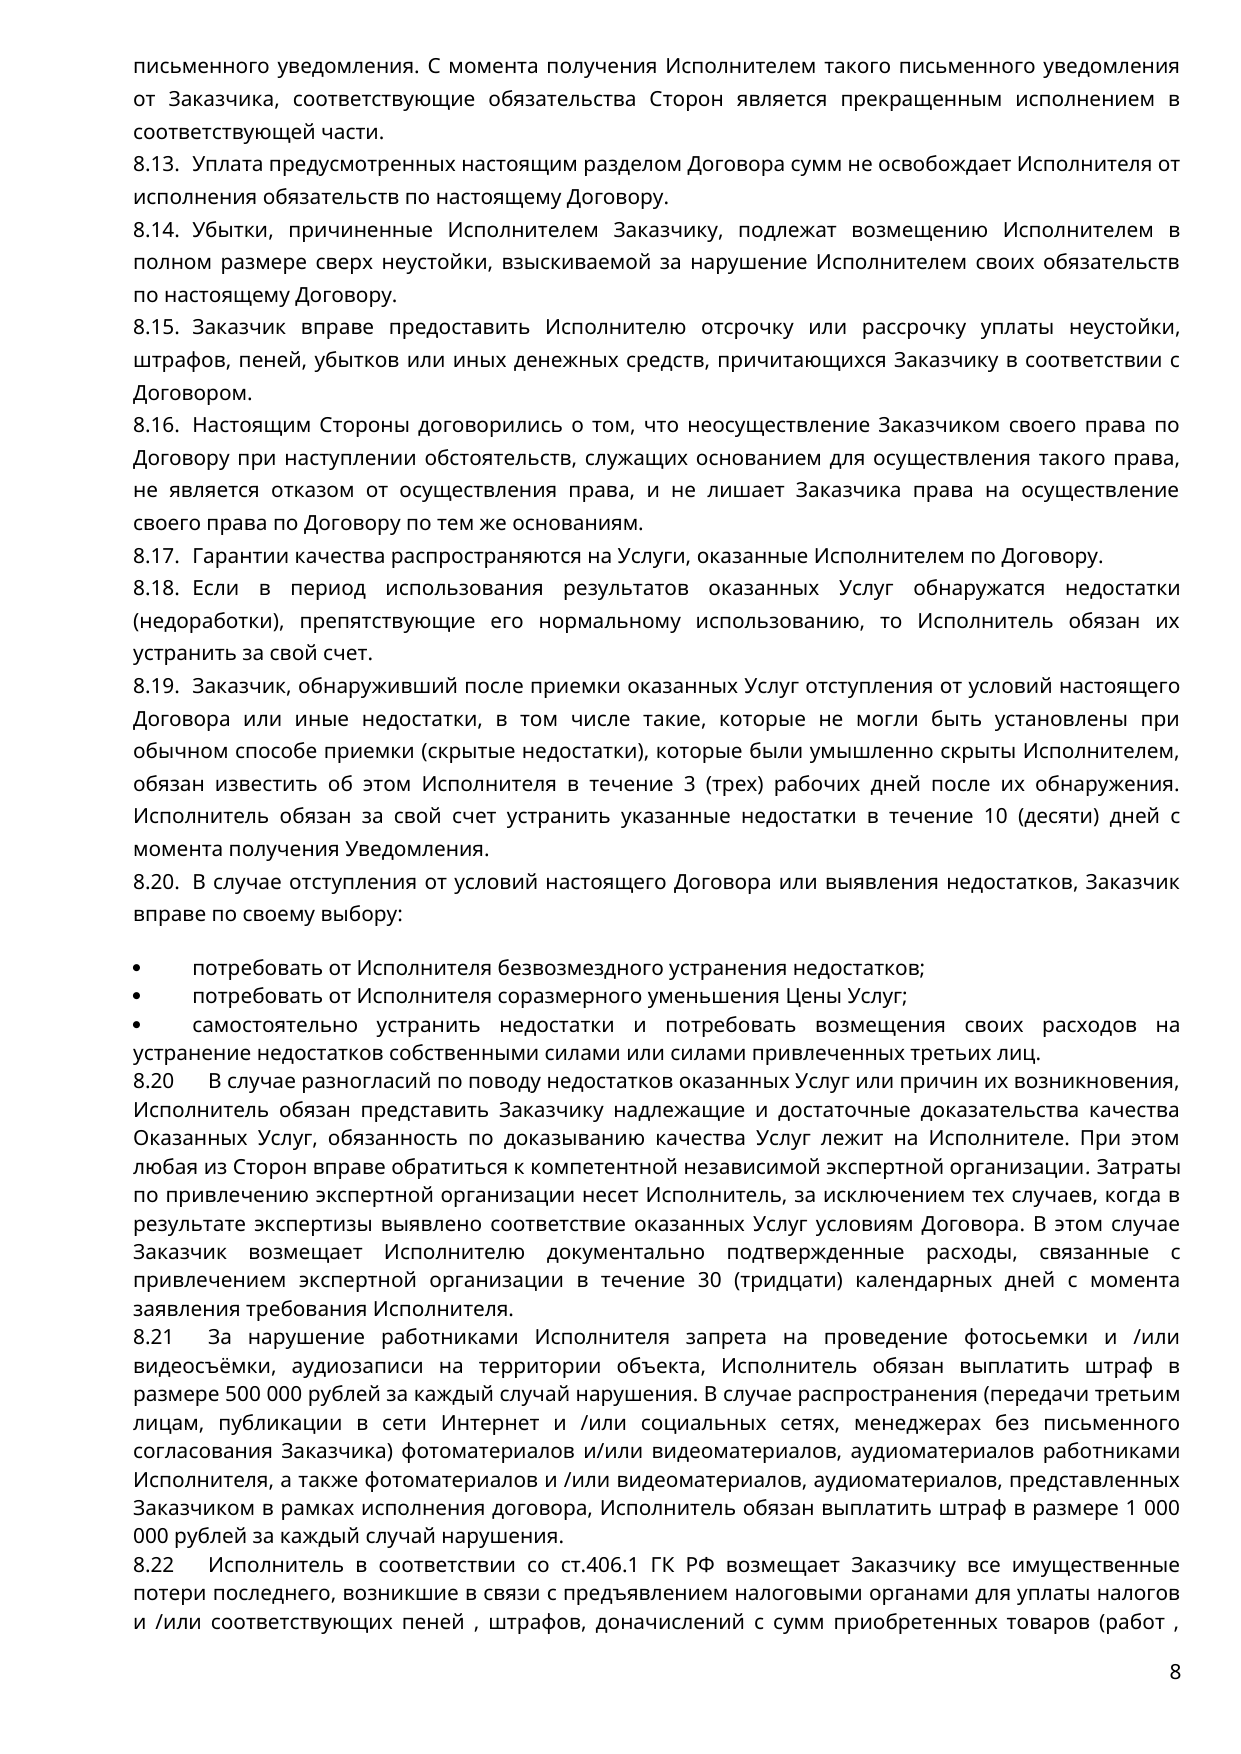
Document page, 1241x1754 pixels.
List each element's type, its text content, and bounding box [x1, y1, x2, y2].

list потребовать от Исполнителя безвозмездного устранения недостатков; [133, 953, 1181, 981]
list Убытки, причиненные Исполнителем Заказчику, подлежат возмещению Исполнителем в полном размере сверх неустойки, взыскиваемой за нарушение Исполнителем своих обязательств по настоящему Договору. [133, 215, 1181, 308]
list Гарантии качества распространяются на Услуги, оказанные Исполнителем по Договору. [133, 541, 1181, 569]
list В случае разногласий по поводу недостатков оказанных Услуг или причин их возникновения, Исполнитель обязан представить Заказчику надлежащие и достаточные доказательства качества Оказанных Услуг, обязанность по доказыванию качества Услуг лежит на Исполнителе. При этом любая из Сторон вправе обратиться к компетентной независимой экспертной организации. Затраты по привлечению экспертной организации несет Исполнитель, за исключением тех случаев, когда в результате экспертизы выявлено соответствие оказанных Услуг условиям Договора. В этом случае Заказчик возмещает Исполнителю документально подтвержденные расходы, связанные с привлечением экспертной организации в течение 30 (тридцати) календарных дней с момента заявления требования Исполнителя. [133, 1067, 1181, 1322]
list Заказчик вправе предоставить Исполнителю отсрочку или рассрочку уплаты неустойки, штрафов, пеней, убытков или иных денежных средств, причитающихся Заказчику в соответствии с Договором. [133, 312, 1181, 406]
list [133, 1550, 1181, 1635]
list За нарушение работниками Исполнителя запрета на проведение фотосьемки и /или видеосъёмки, аудиозаписи на территории объекта, Исполнитель обязан выплатить штраф в размере 500 000 рублей за каждый случай нарушения. В случае распространения (передачи третьим лицам, публикации в сети Интернет и /или социальных сетях, менеджерах без письменного согласования Заказчика) фотоматериалов и/или видеоматериалов, аудиоматериалов работниками Исполнителя, а также фотоматериалов и /или видеоматериалов, аудиоматериалов, представленных Заказчиком в рамках исполнения договора, Исполнитель обязан выплатить штраф в размере 1 000 000 рублей за каждый случай нарушения. [133, 1322, 1181, 1550]
list Если в период использования результатов оказанных Услуг обнаружатся недостатки (недоработки), препятствующие его нормальному использованию, то Исполнитель обязан их устранить за свой счет. [133, 573, 1181, 667]
list Настоящим Стороны договорились о том, что неосуществление Заказчиком своего права по Договору при наступлении обстоятельств, служащих основанием для осуществления такого права, не является отказом от осуществления права, и не лишает Заказчика права на осуществление своего права по Договору по тем же основаниям. [133, 410, 1181, 537]
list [133, 52, 1181, 145]
list самостоятельно устранить недостатки и потребовать возмещения своих расходов на устранение недостатков собственными силами или силами привлеченных третьих лиц. [133, 1010, 1181, 1067]
list потребовать от Исполнителя соразмерного уменьшения Цены Услуг; [133, 981, 1181, 1010]
list Уплата предусмотренных настоящим разделом Договора сумм не освобождает Исполнителя от исполнения обязательств по настоящему Договору. [133, 149, 1181, 211]
list Заказчик, обнаруживший после приемки оказанных Услуг отступления от условий настоящего Договора или иные недостатки, в том числе такие, которые не могли быть установлены при обычном способе приемки (скрытые недостатки), которые были умышленно скрыты Исполнителем, обязан известить об этом Исполнителя в течение 3 (трех) рабочих дней после их обнаружения. Исполнитель обязан за свой счет устранить указанные недостатки в течение 10 (десяти) дней с момента получения Уведомления. [133, 671, 1181, 863]
list В случае отступления от условий настоящего Договора или выявления недостатков, Заказчик вправе по своему выбору: [133, 867, 1181, 928]
